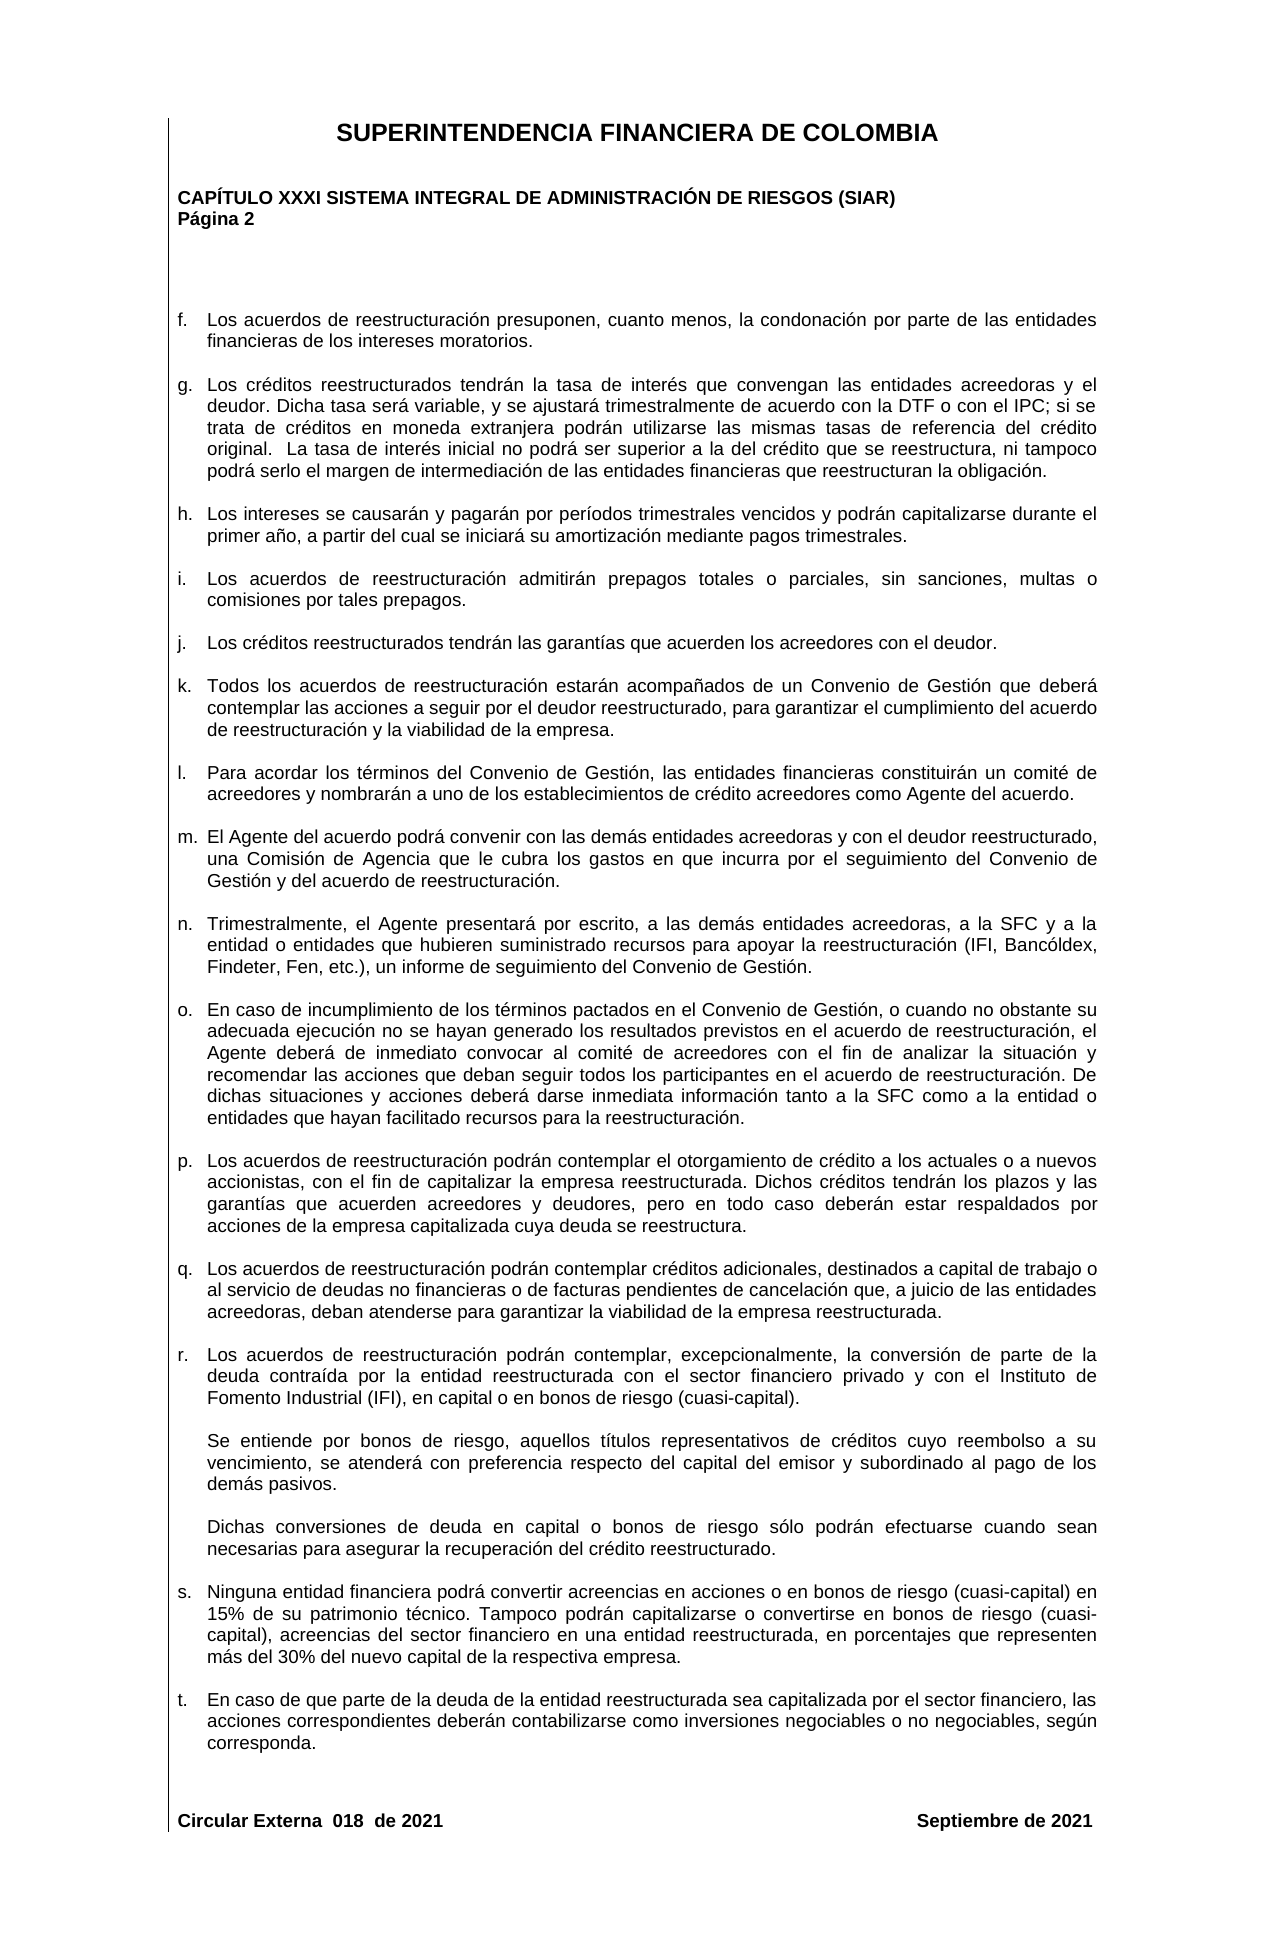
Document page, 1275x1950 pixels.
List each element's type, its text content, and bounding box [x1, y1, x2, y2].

text Se entiende por bonos de riesgo, aquellos títulos representativos de créditos cuyo reembolso a su vencimiento, se atenderá con preferencia respecto del capital del emisor y subordinado al pago de los demás pasivos. [177, 1430, 1098, 1495]
list Para acordar los términos del Convenio de Gestión, las entidades financieras constituirán un comité de acreedores y nombrarán a uno de los establecimientos de crédito acreedores como Agente del acuerdo. [177, 762, 1098, 805]
list Los acuerdos de reestructuración podrán contemplar el otorgamiento de crédito a los actuales o a nuevos accionistas, con el fin de capitalizar la empresa reestructurada. Dichos créditos tendrán los plazos y las garantías que acuerden acreedores y deudores, pero en todo caso deberán estar respaldados por acciones de la empresa capitalizada cuya deuda se reestructura. [177, 1150, 1098, 1236]
list Los acuerdos de reestructuración admitirán prepagos totales o parciales, sin sanciones, multas o comisiones por tales prepagos. [177, 567, 1098, 611]
list Los intereses se causarán y pagarán por períodos trimestrales vencidos y podrán capitalizarse durante el primer año, a partir del cual se iniciará su amortización mediante pagos trimestrales. [177, 503, 1098, 546]
list Los créditos reestructurados tendrán la tasa de interés que convengan las entidades acreedoras y el deudor. Dicha tasa será variable, y se ajustará trimestralmente de acuerdo con la DTF o con el IPC; si se trata de créditos en moneda extranjera podrán utilizarse las mismas tasas de referencia del crédito original. La tasa de interés inicial no podrá ser superior a la del crédito que se reestructura, ni tampoco podrá serlo el margen de intermediación de las entidades financieras que reestructuran la obligación. [177, 373, 1098, 481]
list Los acuerdos de reestructuración podrán contemplar créditos adicionales, destinados a capital de trabajo o al servicio de deudas no financieras o de facturas pendientes de cancelación que, a juicio de las entidades acreedoras, deban atenderse para garantizar la viabilidad de la empresa reestructurada. [177, 1257, 1098, 1322]
list Todos los acuerdos de reestructuración estarán acompañados de un Convenio de Gestión que deberá contemplar las acciones a seguir por el deudor reestructurado, para garantizar el cumplimiento del acuerdo de reestructuración y la viabilidad de la empresa. [177, 675, 1098, 740]
list El Agente del acuerdo podrá convenir con las demás entidades acreedoras y con el deudor reestructurado, una Comisión de Agencia que le cubra los gastos en que incurra por el seguimiento del Convenio de Gestión y del acuerdo de reestructuración. [177, 826, 1098, 891]
list En caso de incumplimiento de los términos pactados en el Convenio de Gestión, o cuando no obstante su adecuada ejecución no se hayan generado los resultados previstos en el acuerdo de reestructuración, el Agente deberá de inmediato convocar al comité de acreedores con el fin de analizar la situación y recomendar las acciones que deban seguir todos los participantes en el acuerdo de reestructuración. De dichas situaciones y acciones deberá darse inmediata información tanto a la SFC como a la entidad o entidades que hayan facilitado recursos para la reestructuración. [177, 999, 1098, 1128]
list Los acuerdos de reestructuración podrán contemplar, excepcionalmente, la conversión de parte de la deuda contraída por la entidad reestructurada con el sector financiero privado y con el Instituto de Fomento Industrial (IFI), en capital o en bonos de riesgo (cuasi-capital). [177, 1344, 1098, 1408]
list En caso de que parte de la deuda de la entidad reestructurada sea capitalizada por el sector financiero, las acciones correspondientes deberán contabilizarse como inversiones negociables o no negociables, según corresponda. [177, 1689, 1098, 1753]
list Ninguna entidad financiera podrá convertir acreencias en acciones o en bonos de riesgo (cuasi-capital) en 15% de su patrimonio técnico. Tampoco podrán capitalizarse o convertirse en bonos de riesgo (cuasi-capital), acreencias del sector financiero en una entidad reestructurada, en porcentajes que representen más del 30% del nuevo capital de la respectiva empresa. [177, 1581, 1098, 1667]
list Los créditos reestructurados tendrán las garantías que acuerden los acreedores con el deudor. [177, 632, 1098, 654]
list Trimestralmente, el Agente presentará por escrito, a las demás entidades acreedoras, a la SFC y a la entidad o entidades que hubieren suministrado recursos para apoyar la reestructuración (IFI, Bancóldex, Findeter, Fen, etc.), un informe de seguimiento del Convenio de Gestión. [177, 912, 1098, 977]
text Dichas conversiones de deuda en capital o bonos de riesgo sólo podrán efectuarse cuando sean necesarias para asegurar la recuperación del crédito reestructurado. [207, 1516, 1098, 1559]
list Los acuerdos de reestructuración presuponen, cuanto menos, la condonación por parte de las entidades financieras de los intereses moratorios. [177, 309, 1098, 352]
